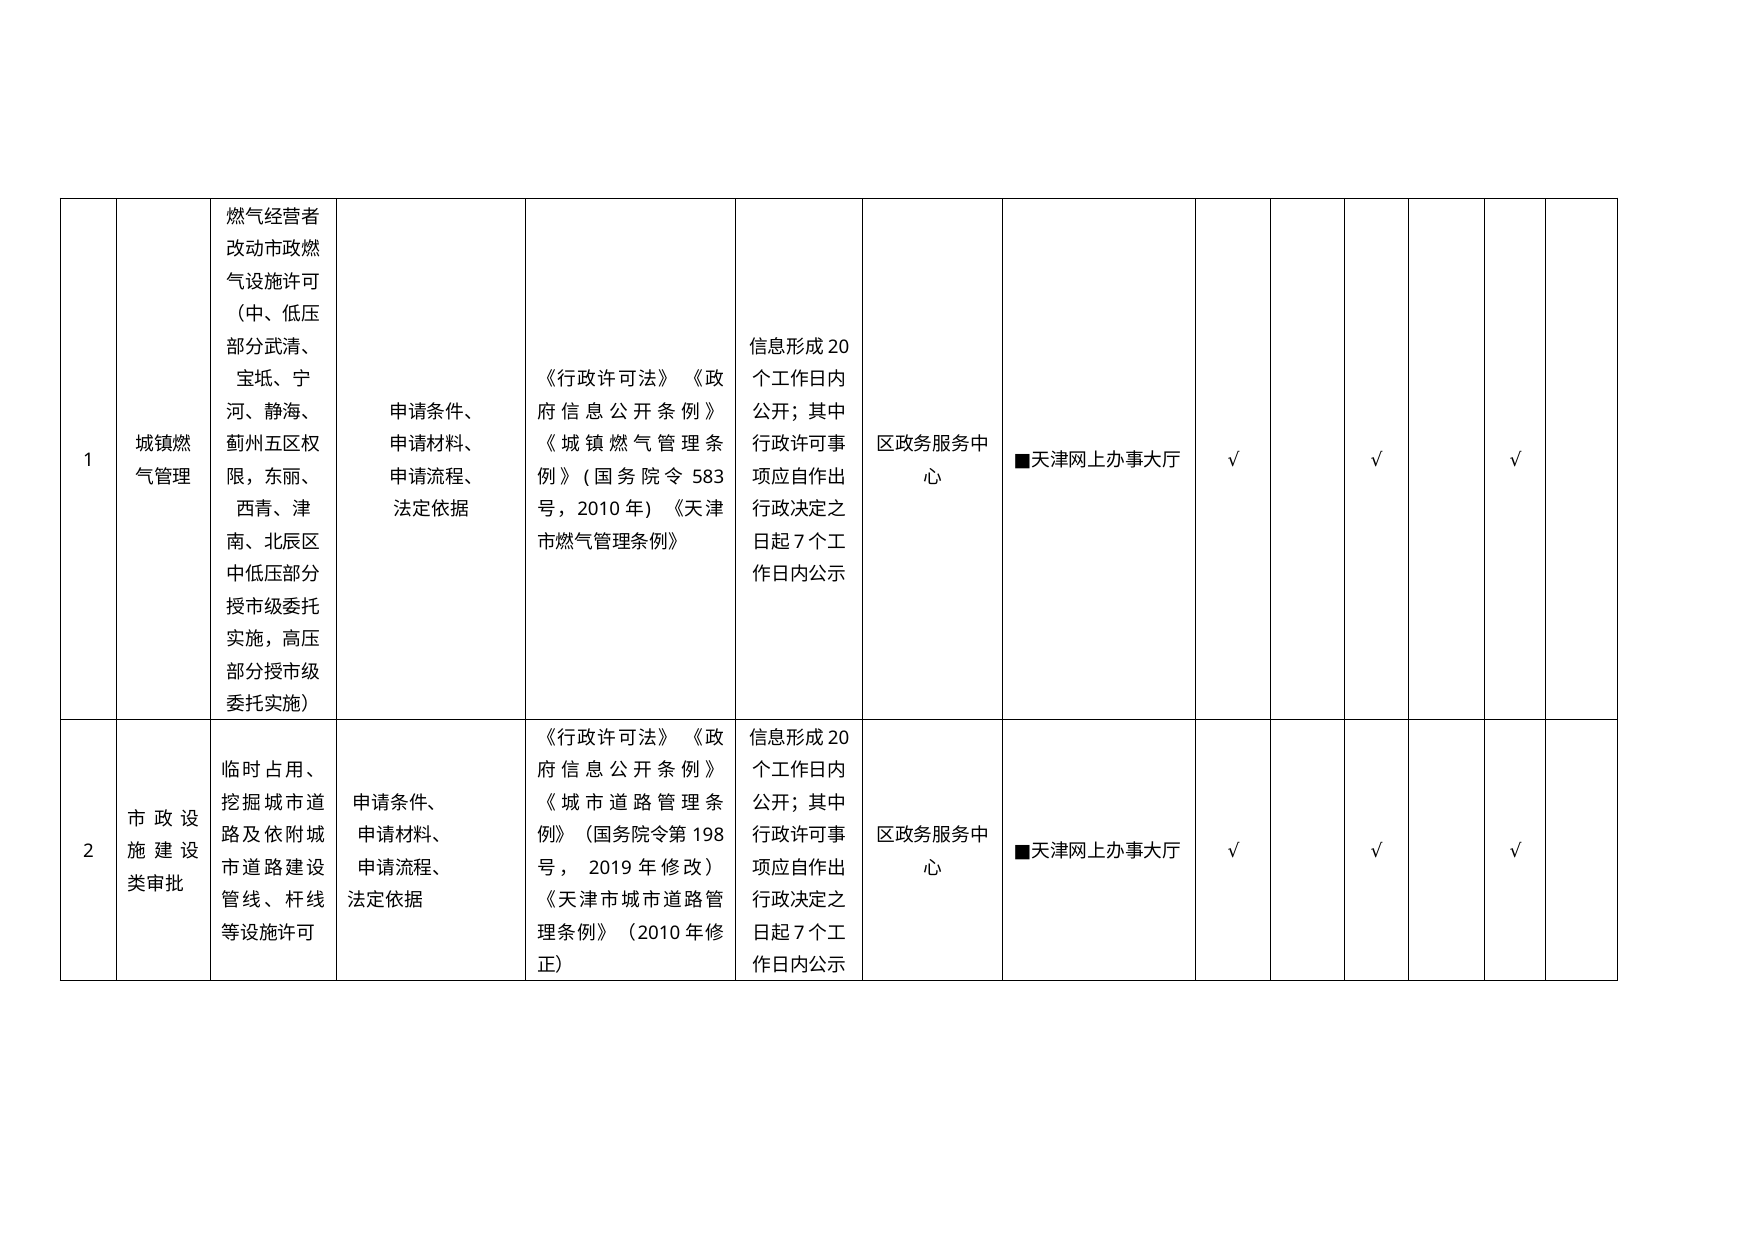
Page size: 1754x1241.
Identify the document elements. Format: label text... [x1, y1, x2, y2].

table_cell ■天津网上办事大厅 [1003, 199, 1195, 719]
table_cell [1546, 720, 1617, 980]
table_cell √ [1345, 720, 1408, 980]
table_cell 城镇燃气管理 [117, 199, 210, 719]
table_cell 《行政许可法》 《政府信息公开条例》 《城镇燃气管理条例》(国务院令583号，2010年) 《天津市燃气管理条例》 [526, 199, 735, 719]
table_cell √ [1345, 199, 1408, 719]
table_cell [1409, 199, 1484, 719]
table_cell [736, 720, 862, 980]
table_cell 区政务服务中心 [863, 199, 1002, 719]
table_cell 临时占用、挖掘城市道路及依附城市道路建设管线、杆线等设施许可 [211, 720, 336, 980]
table_cell 申请条件、 申请材料、 申请流程、 法定依据 [337, 199, 525, 719]
table_cell ■天津网上办事大厅 [1003, 720, 1195, 980]
table_cell √ [1196, 199, 1270, 719]
table_cell [1271, 199, 1344, 719]
table_cell √ [1196, 720, 1270, 980]
table_cell 区政务服务中心 [863, 720, 1002, 980]
table_cell [1409, 720, 1484, 980]
table_cell √ [1485, 720, 1545, 980]
table_cell √ [1485, 199, 1545, 719]
table_cell [1271, 720, 1344, 980]
table_cell 市政设施建设类审批 [117, 720, 210, 980]
table_cell 《行政许可法》 《政府信息公开条例》 《城市道路管理条例》（国务院令第198号， 2019年修改） 《天津市城市道路管理条例》（2010年修正） [526, 720, 735, 980]
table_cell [337, 720, 525, 980]
table_cell 信息形成20个工作日内公开；其中行政许可事项应自作出行政决定之日起7个工作日内公示 [736, 199, 862, 719]
table_cell 燃气经营者改动市政燃气设施许可（中、低压部分武清、宝坻、宁河、静海、蓟州五区权限，东丽、西青、津南、北辰区中低压部分授市级委托实施，高压部分授市级委托实施） [211, 199, 336, 719]
table_cell 2 [61, 720, 116, 980]
table_cell [1546, 199, 1617, 719]
table_cell 1 [61, 199, 116, 719]
